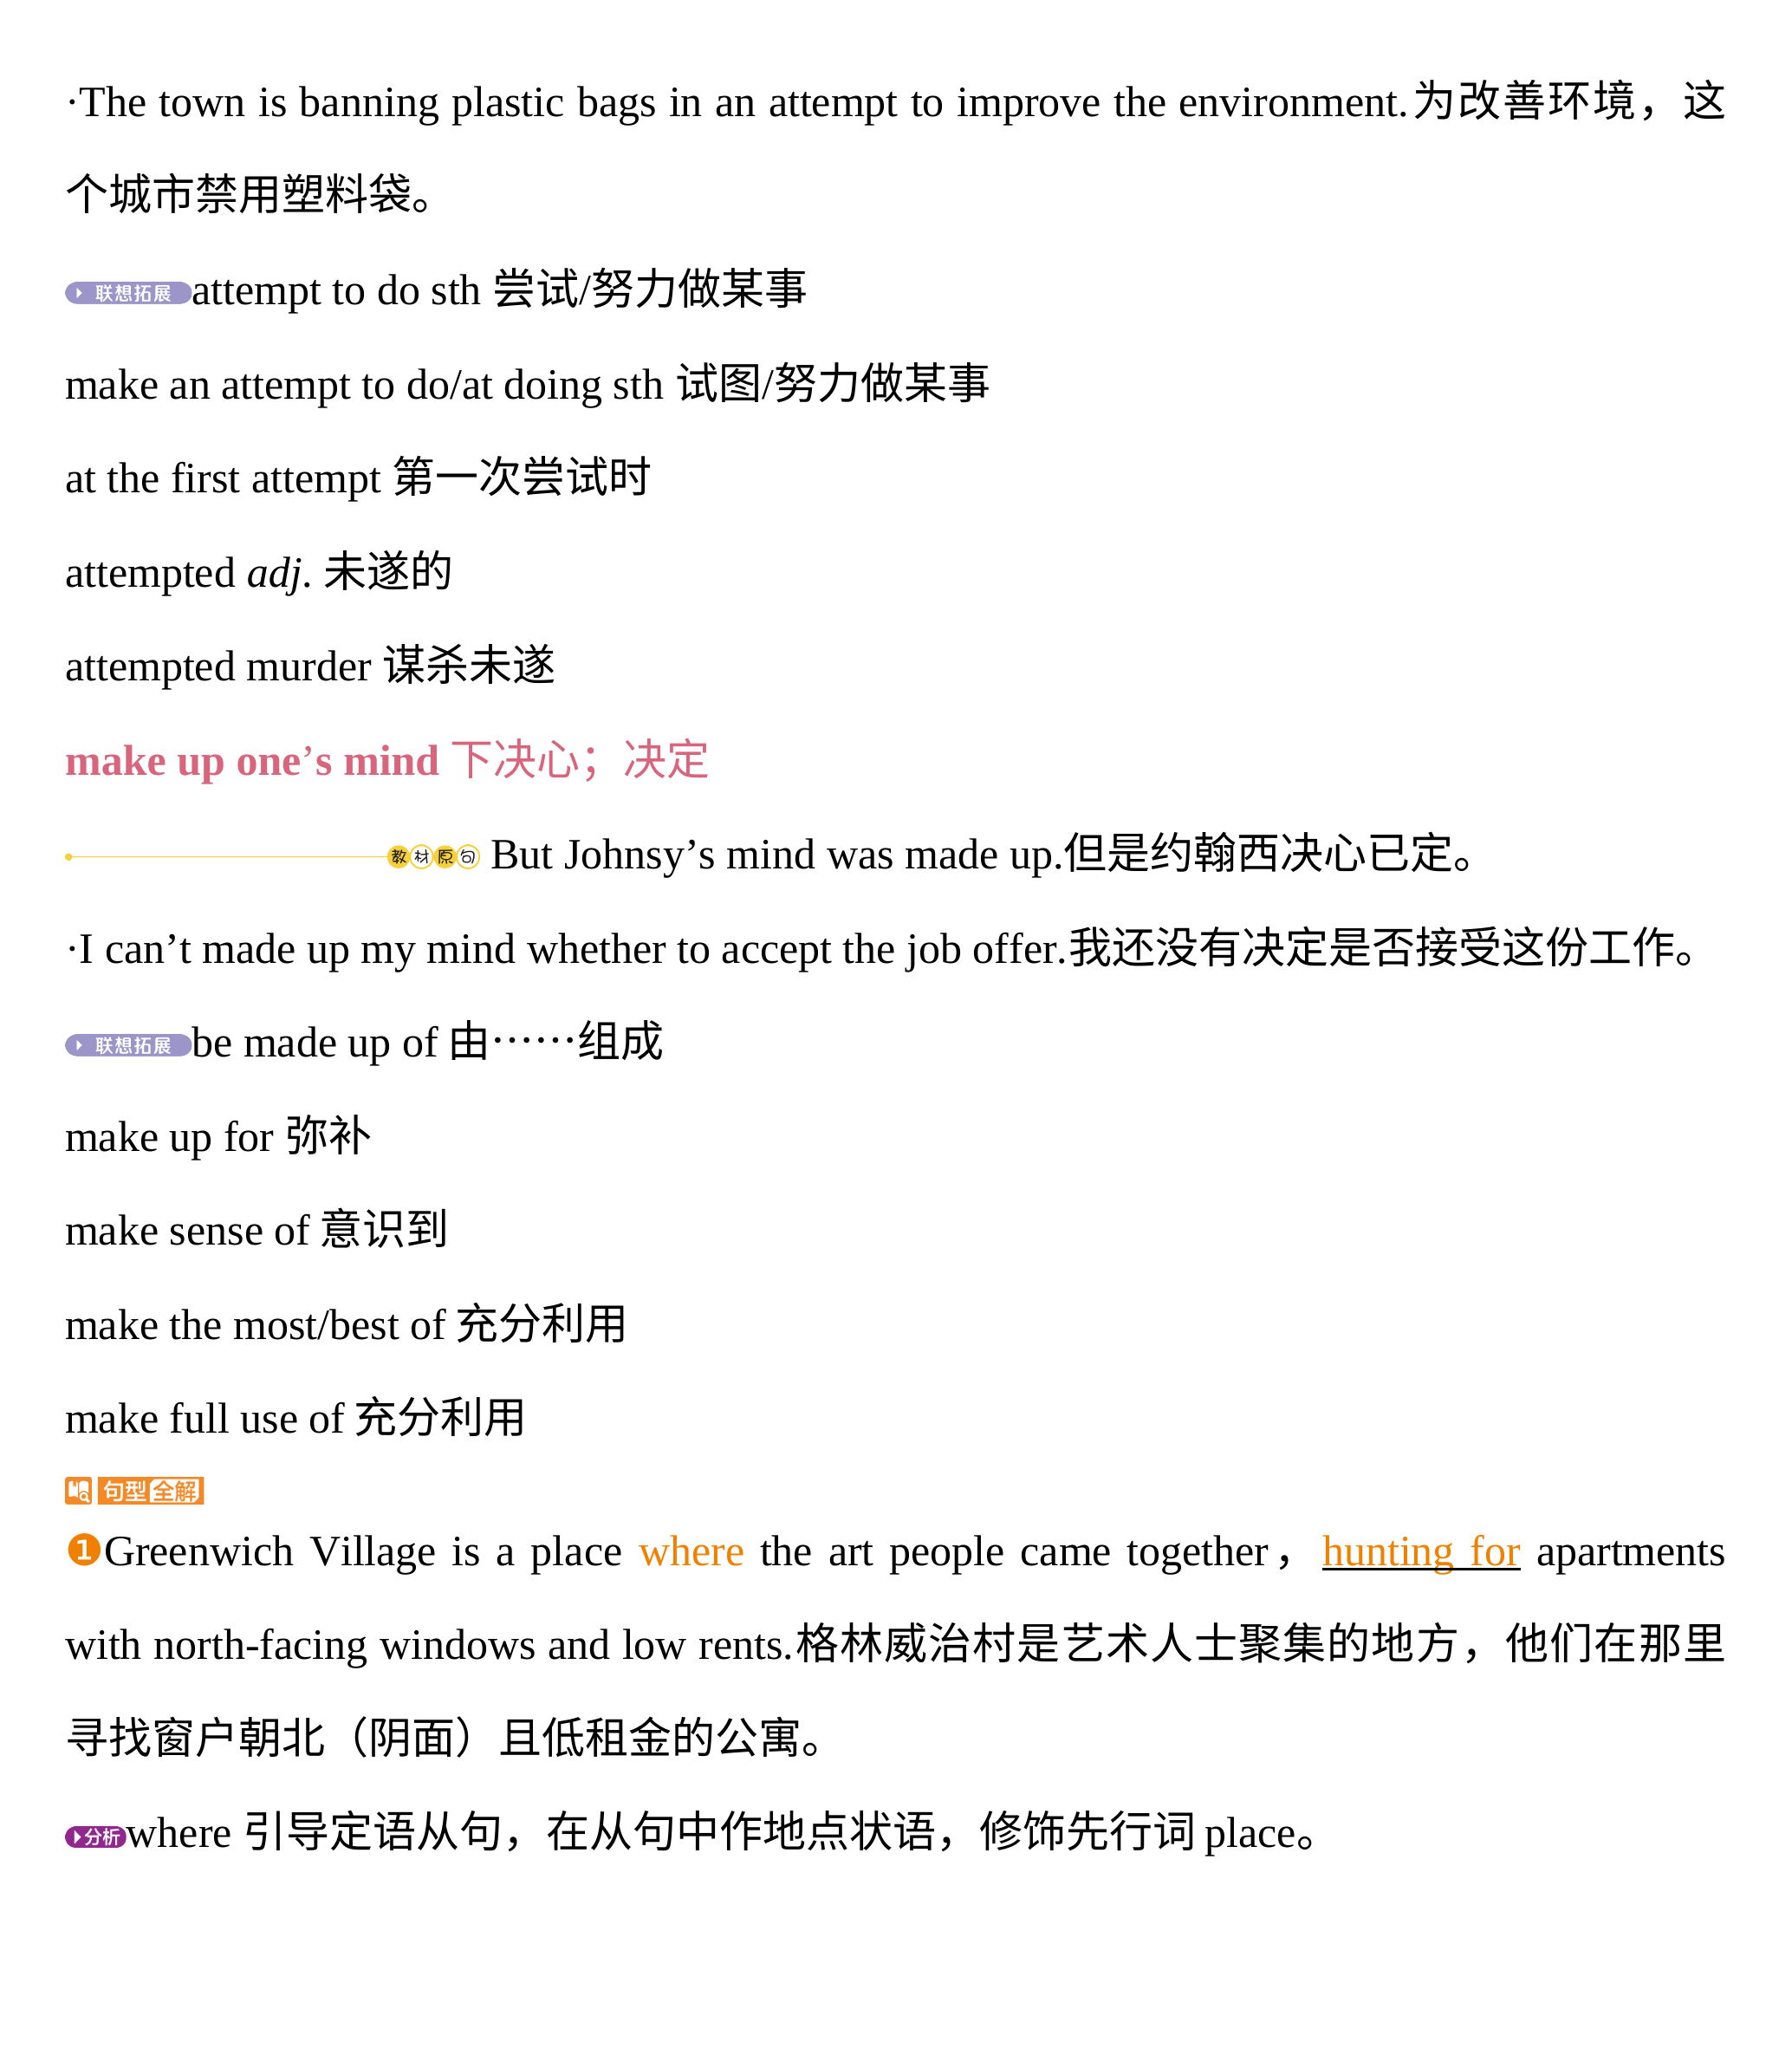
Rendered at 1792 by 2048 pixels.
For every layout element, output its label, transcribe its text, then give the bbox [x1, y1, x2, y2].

text ·The town is banning plastic bags in an attempt to improve the environment.为改善环境，这个城市禁用塑料袋。 [65, 66, 1726, 223]
text attempted murder 谋杀未遂 [65, 631, 1726, 693]
text ·I can’t made up my mind whether to accept the job offer.我还没有决定是否接受这份工作。 [65, 913, 1726, 976]
picture [65, 1034, 192, 1057]
text be made up of由……组成 [65, 1007, 1726, 1070]
picture [65, 1826, 127, 1848]
text ❶Greenwich Village is a place where the art people came together，hunting for apartments with north-facing windows and low rents.格林威治村是艺术人士聚集的地方，他们在那里寻找窗户朝北（阴面）且低租金的公寓。 [65, 1515, 1726, 1765]
text at the first attempt 第一次尝试时 [65, 443, 1726, 505]
text make up one’s mind 下决心；决定 [65, 725, 1726, 787]
text But Johnsy’s mind was made up.但是约翰西决心已定。 [65, 819, 1726, 881]
text attempted adj. 未遂的 [65, 536, 1726, 599]
text make full use of充分利用 [65, 1383, 1726, 1446]
text make sense of意识到 [65, 1195, 1726, 1258]
text where 引导定语从句，在从句中作地点状语，修饰先行词place。 [65, 1798, 1726, 1860]
text make an attempt to do/at doing sth 试图/努力做某事 [65, 348, 1726, 411]
picture [65, 1477, 205, 1505]
picture [65, 282, 192, 305]
picture [65, 844, 480, 869]
text make up for 弥补 [65, 1101, 1726, 1164]
text attempt to do sth 尝试/努力做某事 [65, 254, 1726, 317]
text make the most/best of充分利用 [65, 1289, 1726, 1352]
